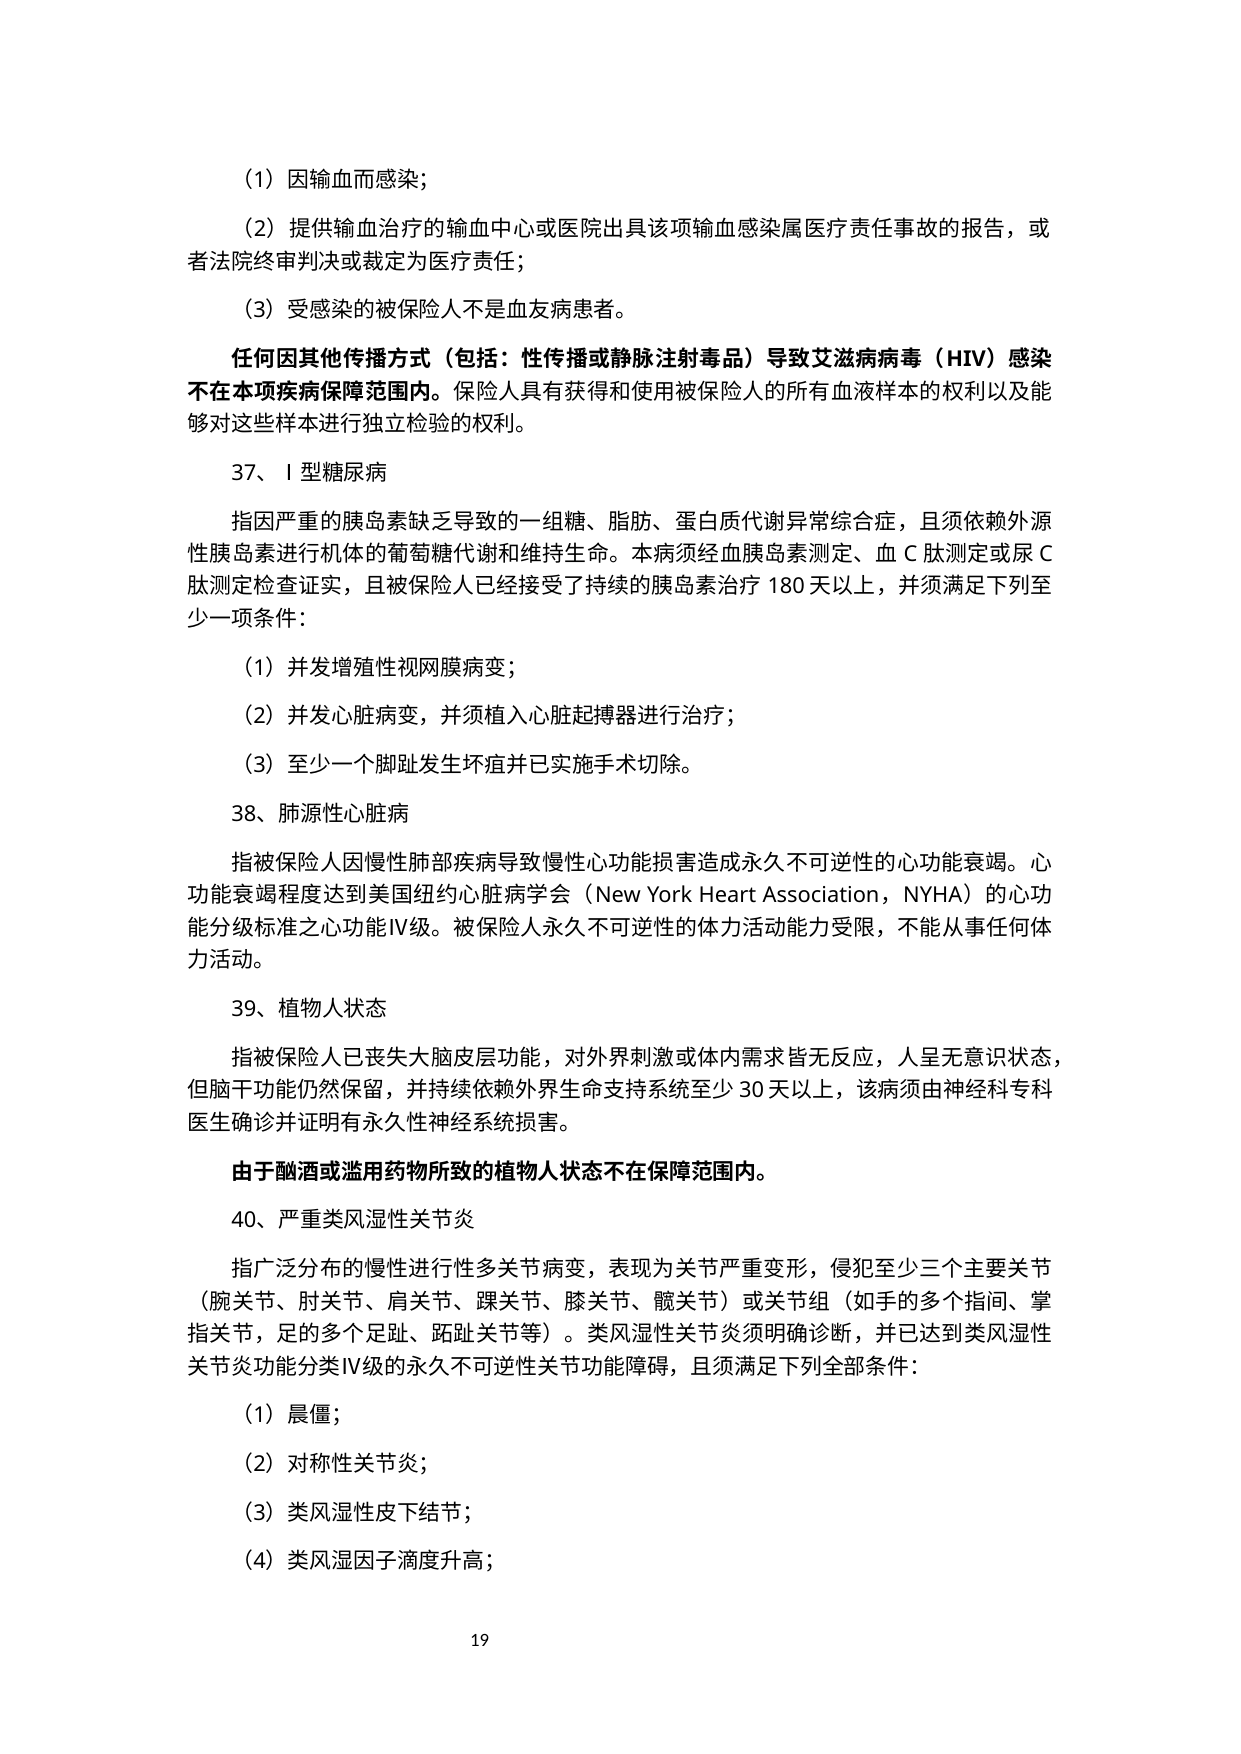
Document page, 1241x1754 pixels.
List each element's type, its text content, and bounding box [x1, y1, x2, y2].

text （2）并发心脏病变，并须植入心脏起搏器进行治疗； [187, 698, 1053, 731]
text （1）并发增殖性视网膜病变； [187, 649, 1053, 682]
text 指被保险人已丧失大脑皮层功能，对外界刺激或体内需求皆无反应，人呈无意识状态，但脑干功能仍然保留，并持续依赖外界生命支持系统至少30天以上，该病须由神经科专科医生确诊并证明有永久性神经系统损害。 [187, 1039, 1053, 1137]
text 40、严重类风湿性关节炎 [187, 1202, 1053, 1234]
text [187, 341, 1053, 438]
text 指被保险人因慢性肺部疾病导致慢性心功能损害造成永久不可逆性的心功能衰竭。心功能衰竭程度达到美国纽约心脏病学会（New York Heart Association，NYHA）的心功能分级标准之心功能Ⅳ级。被保险人永久不可逆性的体力活动能力受限，不能从事任何体力活动。 [187, 844, 1053, 974]
text （1）晨僵； [187, 1397, 1053, 1429]
text （3）类风湿性皮下结节； [187, 1494, 1053, 1527]
text （3）至少一个脚趾发生坏疽并已实施手术切除。 [187, 747, 1053, 779]
text （3）受感染的被保险人不是血友病患者。 [187, 292, 1053, 324]
text （2）对称性关节炎； [187, 1446, 1053, 1478]
text 39、植物人状态 [187, 991, 1053, 1023]
text （4）类风湿因子滴度升高； [187, 1543, 1053, 1576]
text （1）因输血而感染； [187, 162, 1053, 194]
text 指广泛分布的慢性进行性多关节病变，表现为关节严重变形，侵犯至少三个主要关节（腕关节、肘关节、肩关节、踝关节、膝关节、髋关节）或关节组（如手的多个指间、掌指关节，足的多个足趾、跖趾关节等）。类风湿性关节炎须明确诊断，并已达到类风湿性关节炎功能分类Ⅳ级的永久不可逆性关节功能障碍，且须满足下列全部条件： [187, 1251, 1053, 1381]
text 38、肺源性心脏病 [187, 796, 1053, 828]
text 指因严重的胰岛素缺乏导致的一组糖、脂肪、蛋白质代谢异常综合症，且须依赖外源性胰岛素进行机体的葡萄糖代谢和维持生命。本病须经血胰岛素测定、血C 肽测定或尿C 肽测定检查证实，且被保险人已经接受了持续的胰岛素治疗180天以上，并须满足下列至少一项条件： [187, 503, 1053, 633]
text （2）提供输血治疗的输血中心或医院出具该项输血感染属医疗责任事故的报告，或者法院终审判决或裁定为医疗责任； [187, 211, 1053, 276]
text 由于酗酒或滥用药物所致的植物人状态不在保障范围内。 [187, 1153, 1053, 1186]
text 37、Ⅰ型糖尿病 [187, 454, 1053, 487]
